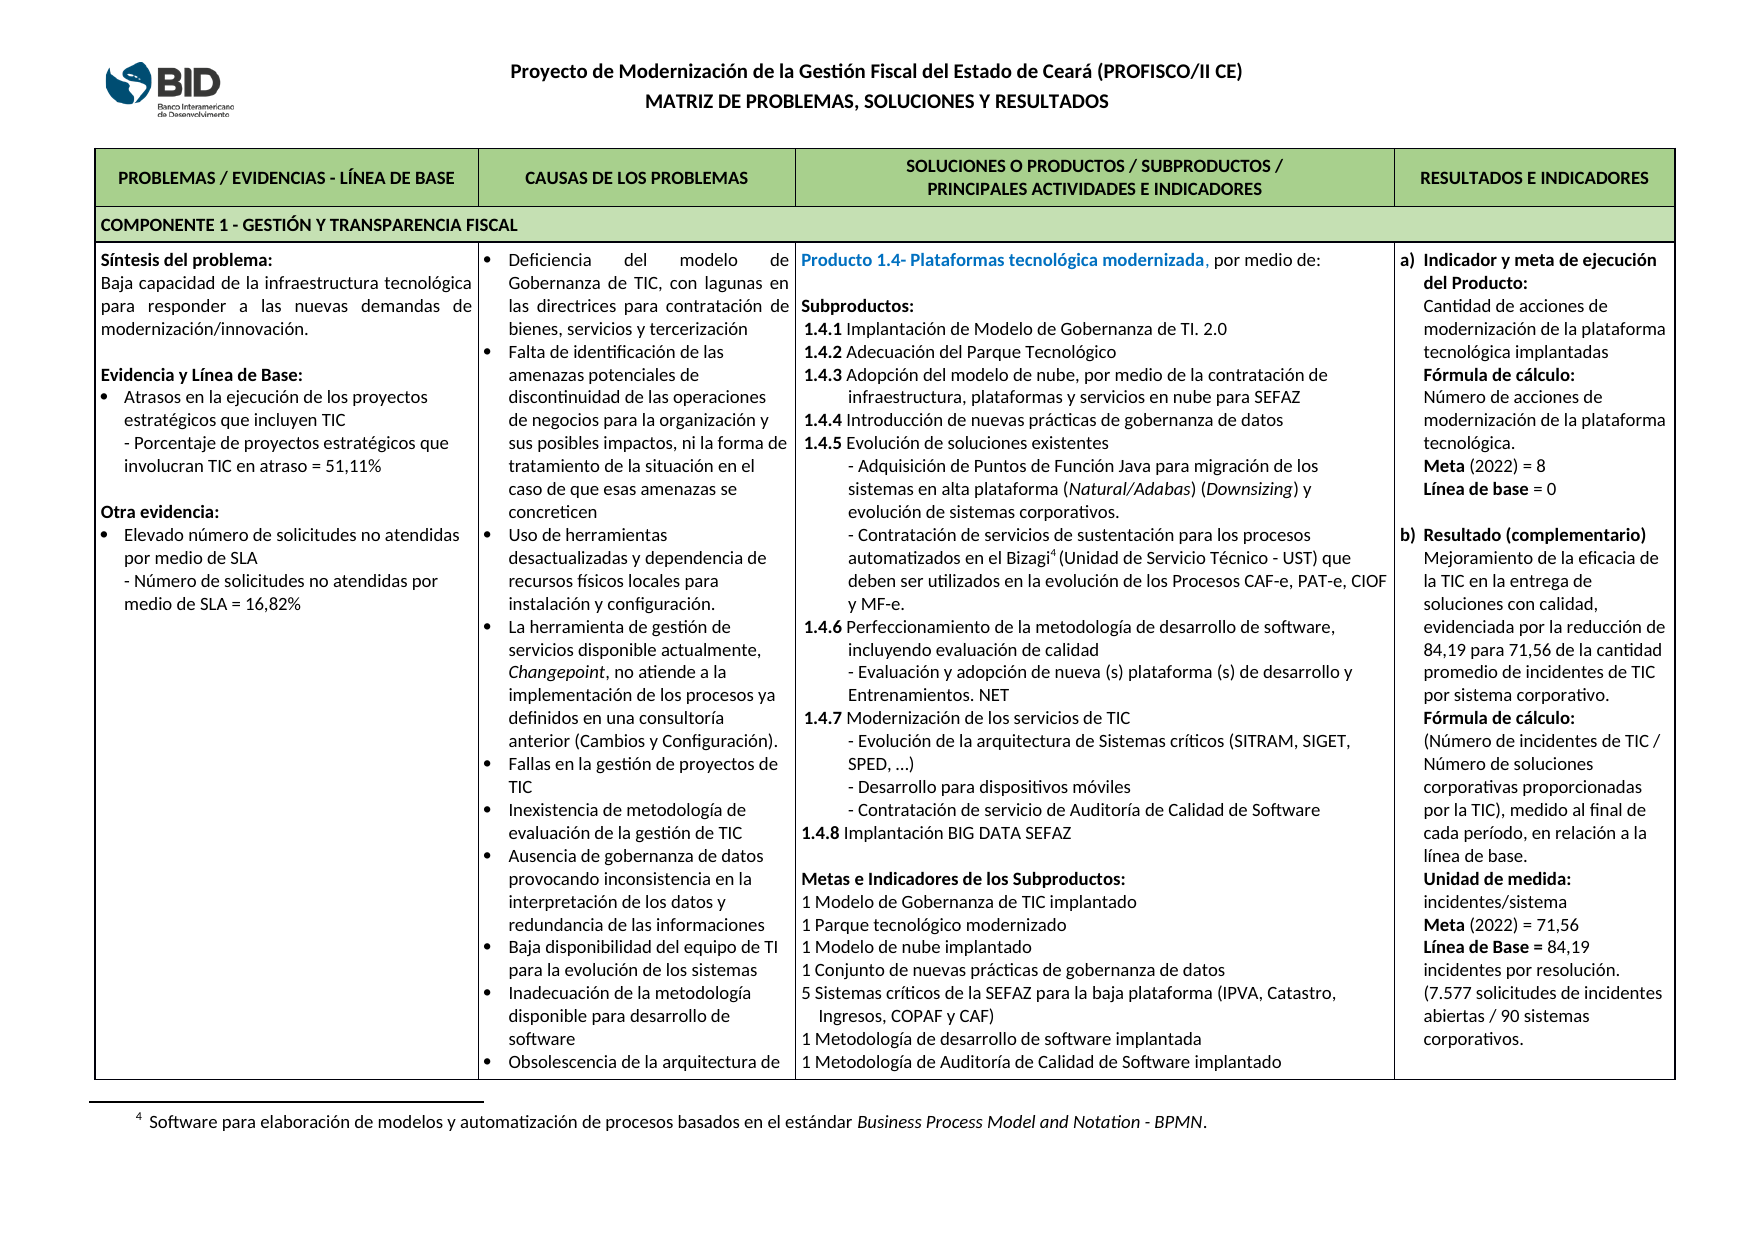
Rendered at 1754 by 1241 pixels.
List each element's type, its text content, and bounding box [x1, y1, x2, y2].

table_header RESULTADOS E INDICADORES [1395, 149, 1674, 206]
table_cell COMPONENTE 1 - GESTIÓN Y TRANSPARENCIA FISCAL [96, 207, 1674, 241]
table_header PROBLEMAS / EVIDENCIAS - LÍNEA DE BASE [96, 149, 478, 206]
table_header SOLUCIONES O PRODUCTOS / SUBPRODUCTOS / PRINCIPALES ACTIVIDADES E INDICADORES [796, 149, 1394, 206]
picture [105, 62, 234, 117]
table_header CAUSAS DE LOS PROBLEMAS [479, 149, 795, 206]
